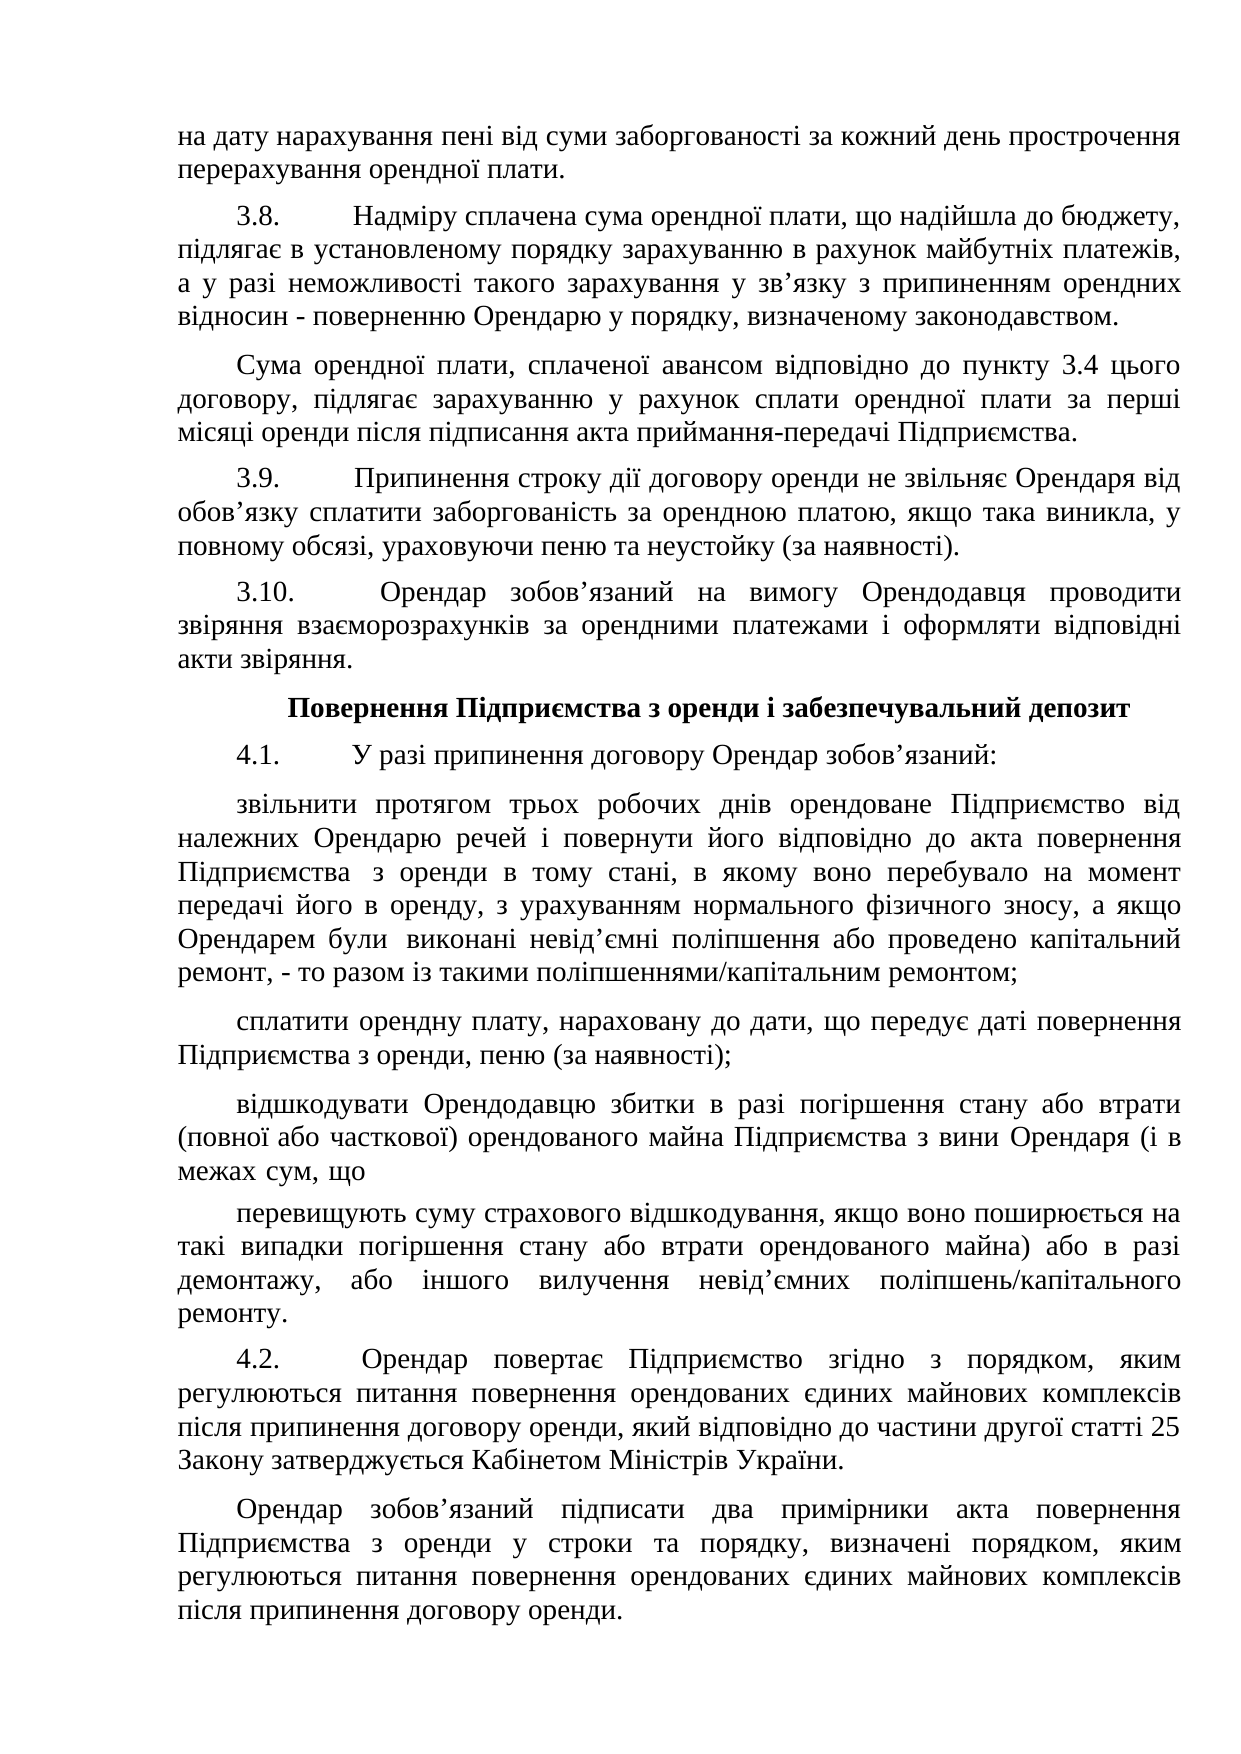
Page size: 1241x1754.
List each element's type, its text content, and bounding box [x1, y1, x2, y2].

text сплатити орендну плату, нараховану до дати, що передує даті повернення Підприємства з оренди, пеню (за наявності); [177, 1003, 1181, 1070]
list Орендар зобов’язаний на вимогу Орендодавця проводити звіряння взаєморозрахунків за орендними платежами і оформляти відповідні акти звіряння. [177, 574, 1181, 674]
text Повернення Підприємства з оренди і забезпечувальний депозит [177, 687, 1181, 725]
list Припинення строку дії договору оренди не звільняє Орендаря від обов’язку сплатити заборгованість за орендною платою, якщо така виникла, у повному обсязі, ураховуючи пеню та неустойку (за наявності). [177, 461, 1181, 561]
text відшкодувати Орендодавцю збитки в разі погіршення стану або втрати (повної або часткової) орендованого майна Підприємства з вини Орендаря (і в межах сум, що [177, 1086, 1181, 1187]
text Сума орендної плати, сплаченої авансом відповідно до пункту 3.4 цього договору, підлягає зарахуванню у рахунок сплати орендної плати за перші місяці оренди після підписання акта приймання-передачі Підприємства. [177, 347, 1181, 448]
text звільнити протягом трьох робочих днів орендоване Підприємство від належних Орендарю речей і повернути його відповідно до акта повернення Підприємства з оренди в тому стані, в якому воно перебувало на момент передачі його в оренду, з урахуванням нормального фізичного зносу, а якщо Орендарем були виконані невід’ємні поліпшення або проведено капітальний ремонт, - то разом із такими поліпшеннями/капітальним ремонтом; [177, 787, 1181, 988]
list У разі припинення договору Орендар зобов’язаний: [177, 737, 1181, 771]
list Орендар повертає Підприємство згідно з порядком, яким регулюються питання повернення орендованих єдиних майнових комплексів після припинення договору оренди, який відповідно до частини другої статті 25 Закону затверджується Кабінетом Міністрів України. [177, 1342, 1181, 1476]
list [177, 118, 1181, 185]
list Надміру сплачена сума орендної плати, що надійшла до бюджету, підлягає в установленому порядку зарахуванню в рахунок майбутніх платежів, а у разі неможливості такого зарахування у зв’язку з припиненням орендних відносин - поверненню Орендарю у порядку, визначеному законодавством. [177, 198, 1181, 332]
text Орендар зобов’язаний підписати два примірники акта повернення Підприємства з оренди у строки та порядку, визначені порядком, яким регулюються питання повернення орендованих єдиних майнових комплексів після припинення договору оренди. [177, 1491, 1181, 1625]
text перевищують суму страхового відшкодування, якщо воно поширюється на такі випадки погіршення стану або втрати орендованого майна) або в разі демонтажу, або іншого вилучення невід’ємних поліпшень/капітального ремонту. [177, 1195, 1181, 1329]
